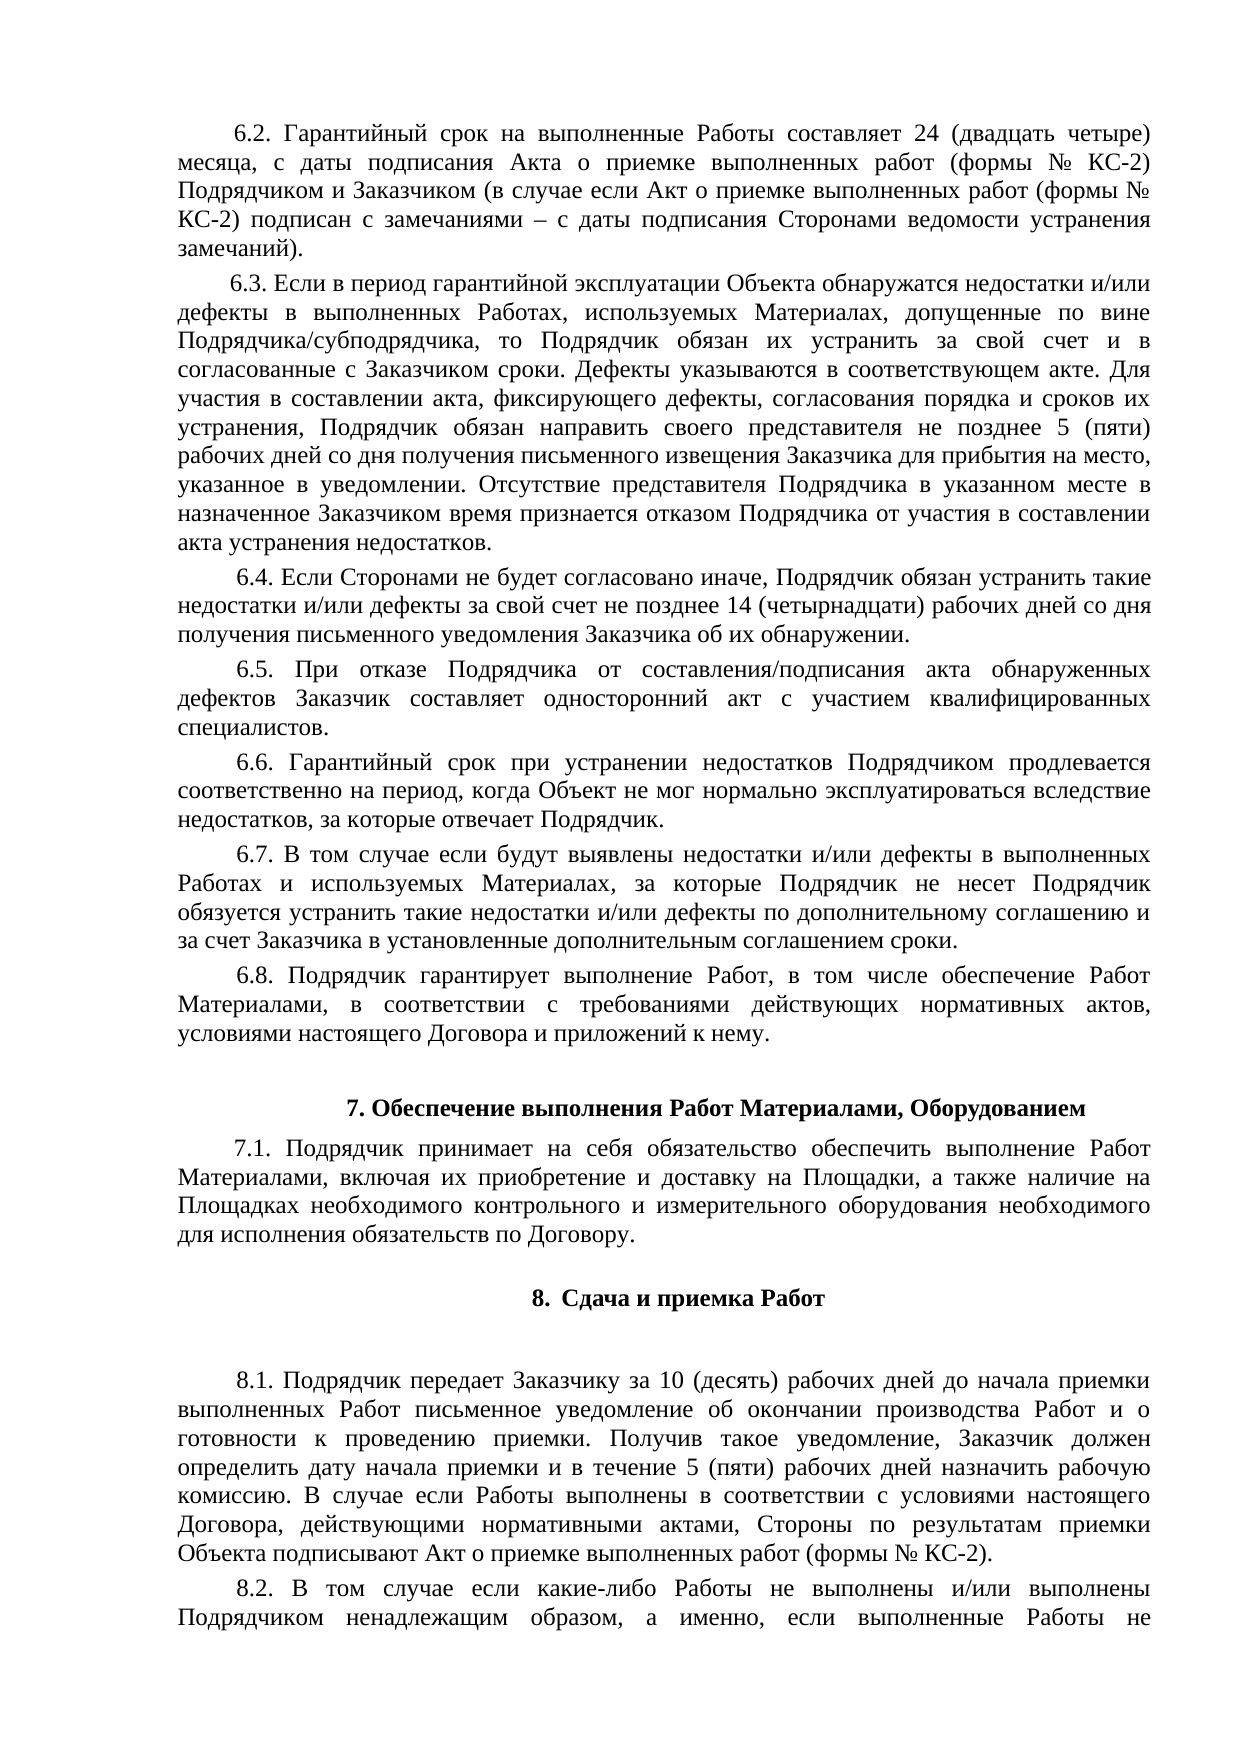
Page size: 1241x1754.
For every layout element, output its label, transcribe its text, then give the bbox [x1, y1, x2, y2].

text 7.1. Подрядчик принимает на себя обязательство обеспечить выполнение Работ Материалами, включая их приобретение и доставку на Площадки, а также наличие на Площадках необходимого контрольного и измерительного оборудования необходимого для исполнения обязательств по Договору. [177, 1133, 1152, 1248]
text 6.7. В том случае если будут выявлены недостатки и/или дефекты в выполненных Работах и используемых Материалах, за которые Подрядчик не несет Подрядчик обязуется устранить такие недостатки и/или дефекты по дополнительному соглашению и за счет Заказчика в установленные дополнительным соглашением сроки. [177, 839, 1152, 954]
text 6.2. Гарантийный срок на выполненные Работы составляет 24 (двадцать четыре) месяца, с даты подписания Акта о приемке выполненных работ (формы № КС-2) Подрядчиком и Заказчиком (в случае если Акт о приемке выполненных работ (формы № КС-2) подписан с замечаниями – с даты подписания Сторонами ведомости устранения замечаний). [177, 118, 1152, 262]
text 6.5. При отказе Подрядчика от составления/подписания акта обнаруженных дефектов Заказчик составляет односторонний акт с участием квалифицированных специалистов. [177, 654, 1152, 741]
text 7. Обеспечение выполнения Работ Материалами, Оборудованием [281, 1093, 1152, 1122]
text 8.1. Подрядчик передает Заказчику за 10 (десять) рабочих дней до начала приемки выполненных Работ письменное уведомление об окончании производства Работ и о готовности к проведению приемки. Получив такое уведомление, Заказчик должен определить дату начала приемки и в течение 5 (пяти) рабочих дней назначить рабочую комиссию. В случае если Работы выполнены в соответствии с условиями настоящего Договора, действующими нормативными актами, Стороны по результатам приемки Объекта подписывают Акт о приемке выполненных работ (формы № КС-2). [177, 1366, 1152, 1567]
text 6.6. Гарантийный срок при устранении недостатков Подрядчиком продлевается соответственно на период, когда Объект не мог нормально эксплуатироваться вследствие недостатков, за которые отвечает Подрядчик. [177, 747, 1152, 833]
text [177, 1573, 1152, 1631]
text 6.4. Если Сторонами не будет согласовано иначе, Подрядчик обязан устранить такие недостатки и/или дефекты за свой счет не позднее 14 (четырнадцати) рабочих дней со дня получения письменного уведомления Заказчика об их обнаружении. [177, 562, 1152, 648]
text 6.8. Подрядчик гарантирует выполнение Работ, в том числе обеспечение Работ Материалами, в соответствии с требованиями действующих нормативных актов, условиями настоящего Договора и приложений к нему. [177, 961, 1152, 1047]
list Сдача и приемка Работ [532, 1283, 1152, 1312]
text 6.3. Если в период гарантийной эксплуатации Объекта обнаружатся недостатки и/или дефекты в выполненных Работах, используемых Материалах, допущенные по вине Подрядчика/субподрядчика, то Подрядчик обязан их устранить за свой счет и в согласованные с Заказчиком сроки. Дефекты указываются в соответствующем акте. Для участия в составлении акта, фиксирующего дефекты, согласования порядка и сроков их устранения, Подрядчик обязан направить своего представителя не позднее 5 (пяти) рабочих дней со дня получения письменного извещения Заказчика для прибытия на место, указанное в уведомлении. Отсутствие представителя Подрядчика в указанном месте в назначенное Заказчиком время признается отказом Подрядчика от участия в составлении акта устранения недостатков. [177, 268, 1152, 556]
